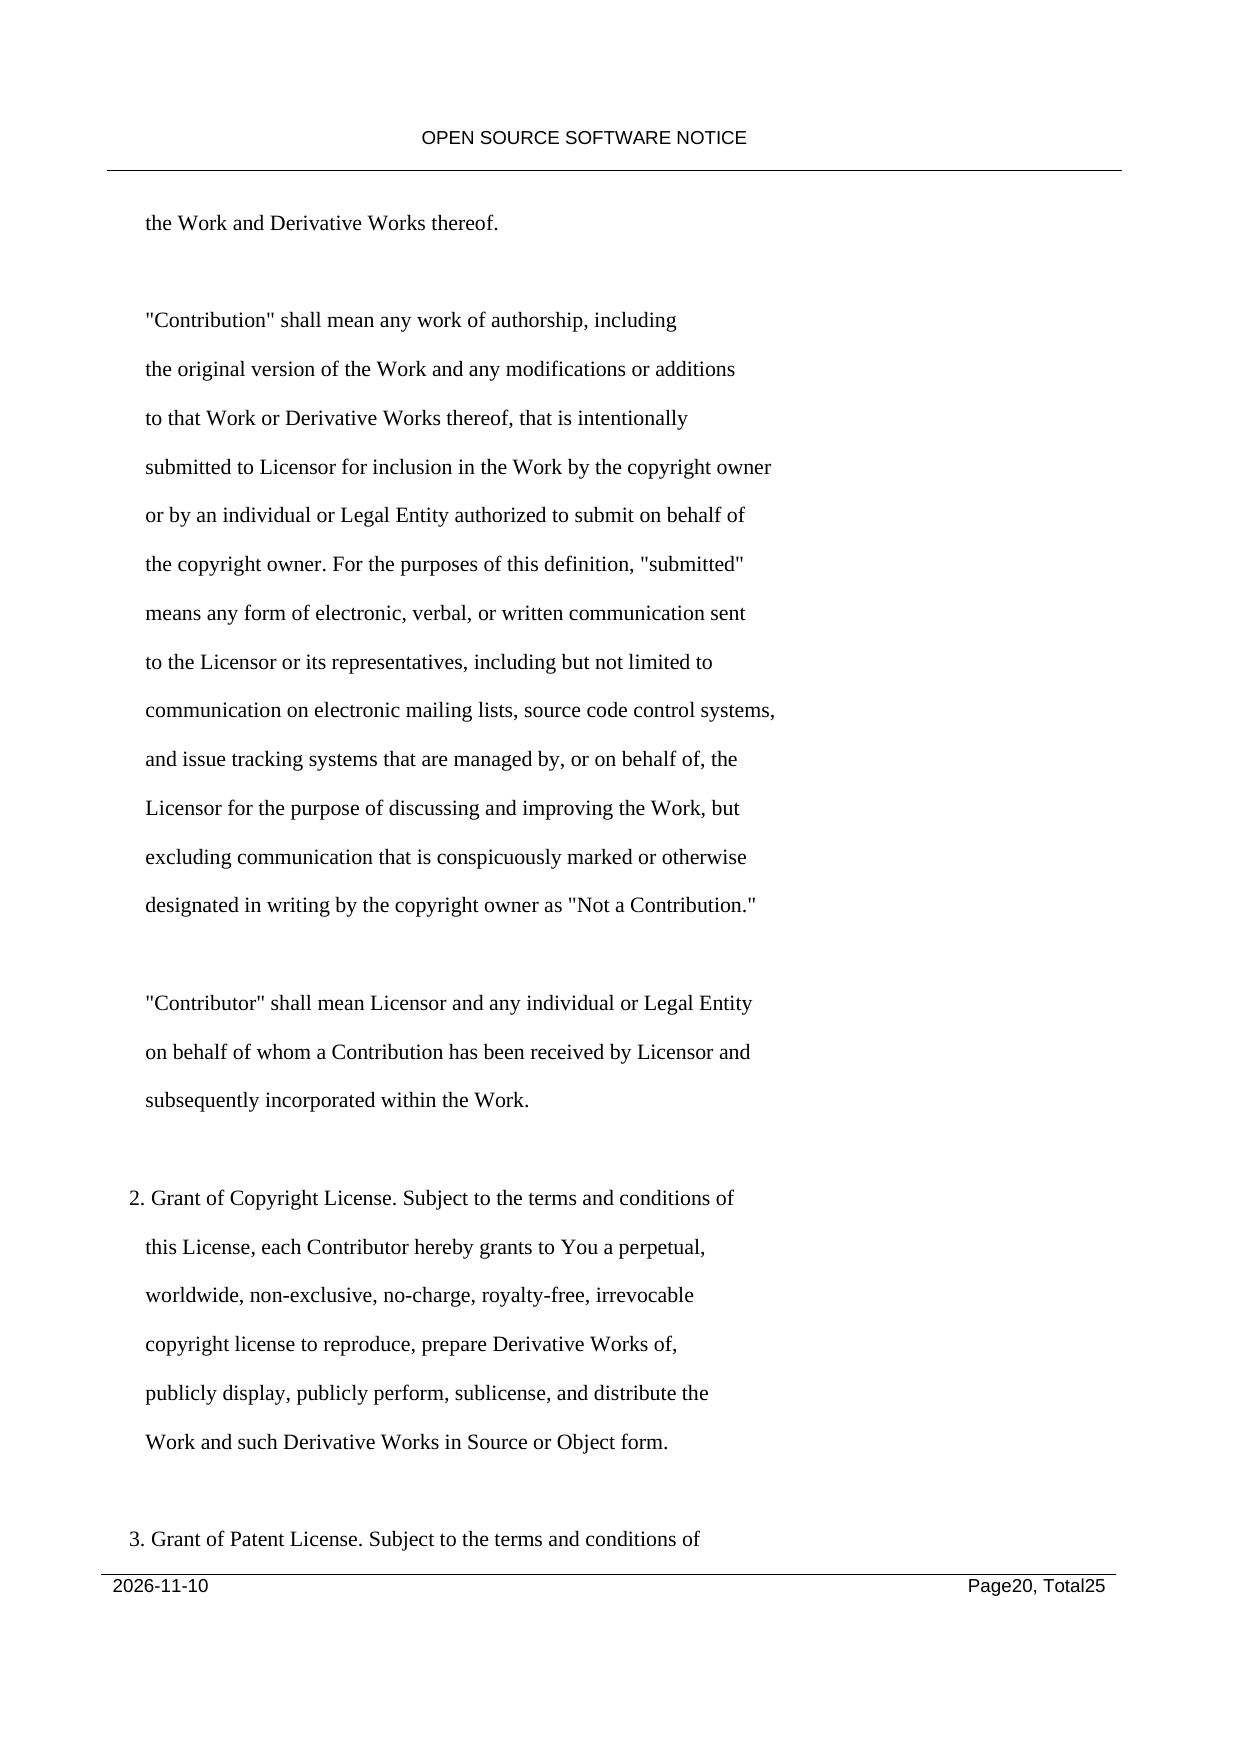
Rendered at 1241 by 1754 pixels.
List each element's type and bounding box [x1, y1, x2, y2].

text [112, 206, 1128, 1555]
